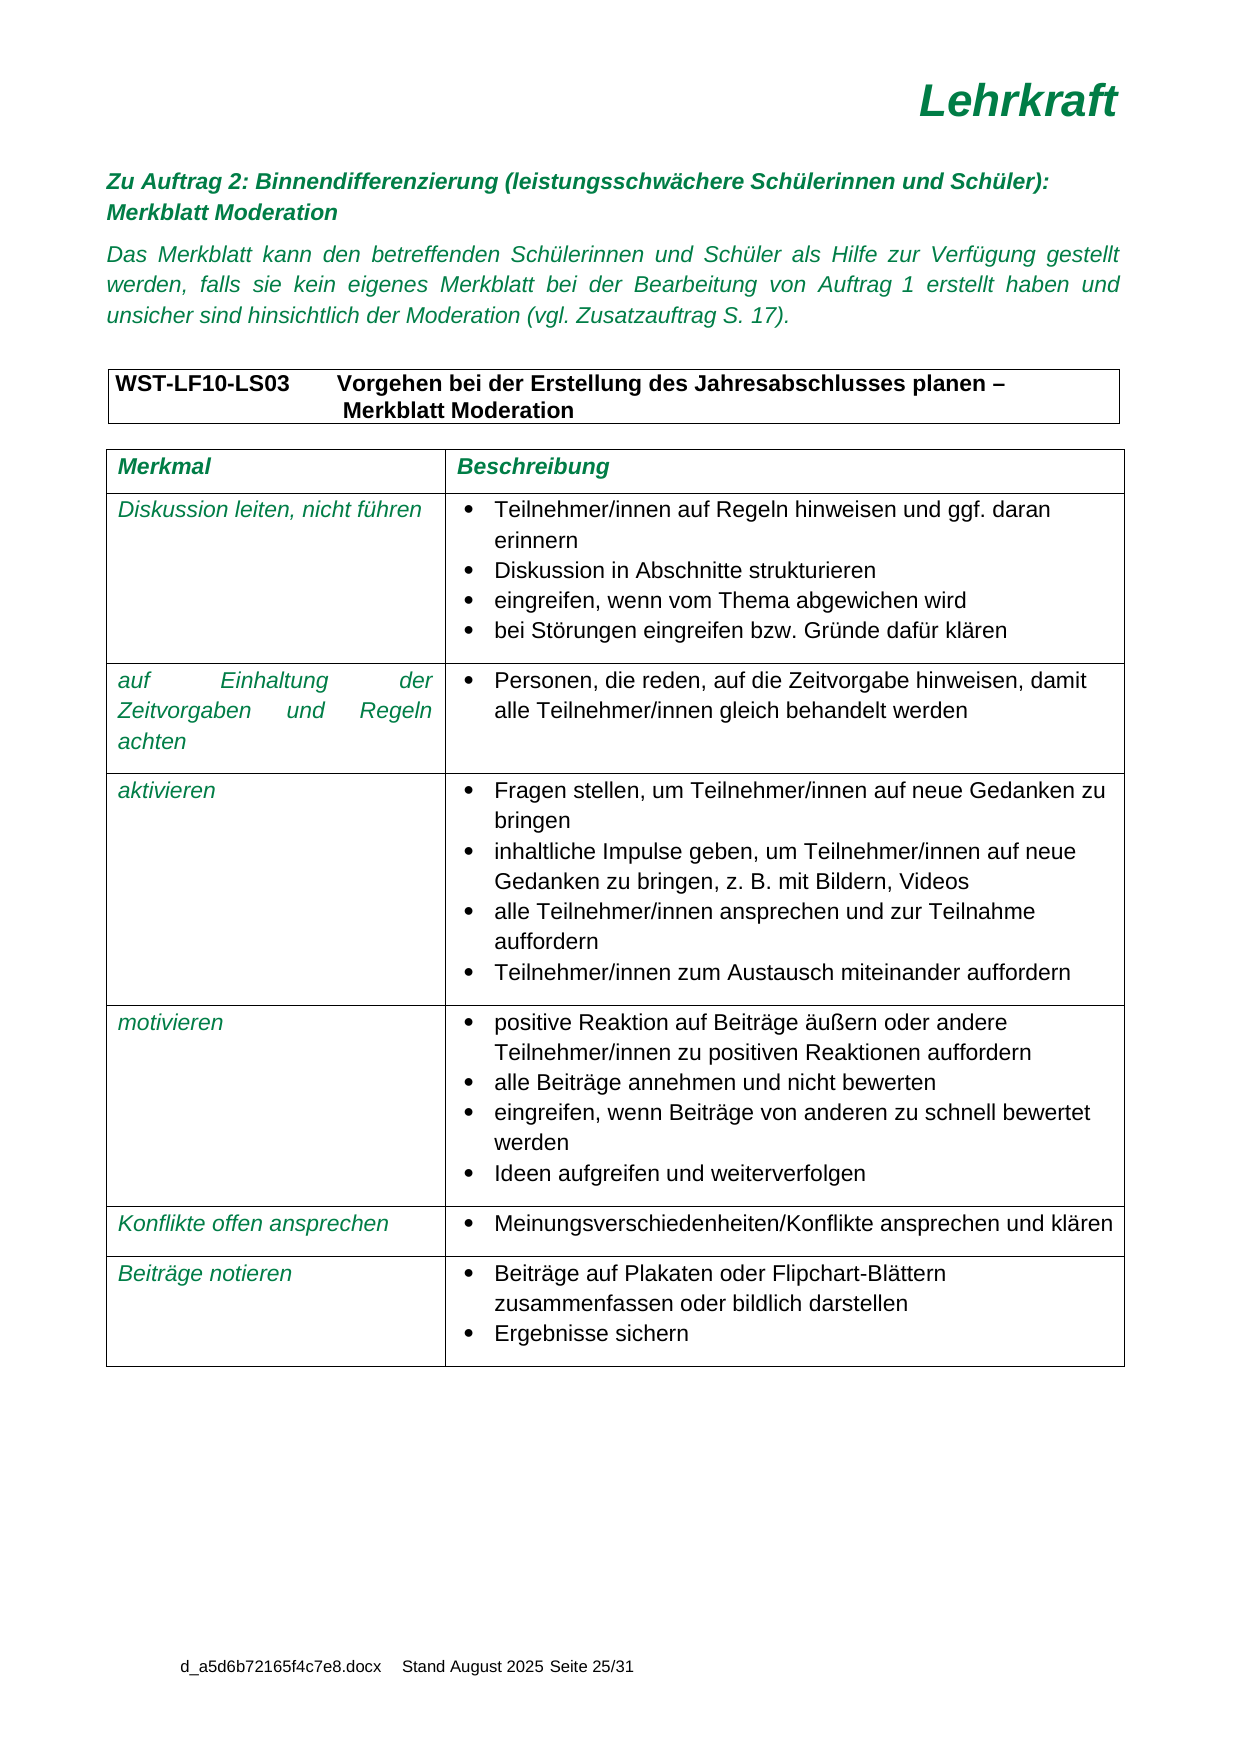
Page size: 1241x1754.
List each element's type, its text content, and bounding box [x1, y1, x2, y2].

table_cell Beiträge notieren [107, 1257, 445, 1366]
table_cell motivieren [107, 1006, 445, 1206]
table_cell Fragen stellen, um Teilnehmer/innen auf neue Gedanken zu bringen inhaltliche Impulse geben, um Teilnehmer/innen auf neue Gedanken zu bringen, z. B. mit Bildern, Videos alle Teilnehmer/innen ansprechen und zur Teilnahme auffordern Teilnehmer/innen zum Austausch miteinander auffordern [446, 774, 1124, 1004]
table_cell aktivieren [107, 774, 445, 1004]
table_cell Meinungsverschiedenheiten/Konflikte ansprechen und klären [446, 1207, 1124, 1256]
table_header Beschreibung [446, 450, 1124, 492]
table_cell positive Reaktion auf Beiträge äußern oder andere Teilnehmer/innen zu positiven Reaktionen auffordern alle Beiträge annehmen und nicht bewerten eingreifen, wenn Beiträge von anderen zu schnell bewertet werden Ideen aufgreifen und weiterverfolgen [446, 1006, 1124, 1206]
table_cell Personen, die reden, auf die Zeitvorgabe hinweisen, damit alle Teilnehmer/innen gleich behandelt werden [446, 664, 1124, 773]
table_cell Teilnehmer/innen auf Regeln hinweisen und ggf. daran erinnern Diskussion in Abschnitte strukturieren eingreifen, wenn vom Thema abgewichen wird bei Störungen eingreifen bzw. Gründe dafür klären [446, 494, 1124, 663]
table_cell Diskussion leiten, nicht führen [107, 494, 445, 663]
table_header Merkmal [107, 450, 445, 492]
table_cell auf Einhaltung der Zeitvorgaben und Regeln achten [107, 664, 445, 773]
text WST-LF10-LS03 Vorgehen bei der Erstellung des Jahresabschlusses planen – Merkblatt Moderation [109, 370, 1119, 423]
table_cell Beiträge auf Plakaten oder Flipchart-Blättern zusammenfassen oder bildlich darstellen Ergebnisse sichern [446, 1257, 1124, 1366]
text Zu Auftrag 2: Binnendifferenzierung (leistungsschwächere Schülerinnen und Schüler): Merkblatt Moderation [106, 168, 1122, 225]
table_cell Konflikte offen ansprechen [107, 1207, 445, 1256]
text Das Merkblatt kann den betreffenden Schülerinnen und Schüler als Hilfe zur Verfügung gestellt werden, falls sie kein eigenes Merkblatt bei der Bearbeitung von Auftrag 1 erstellt haben und unsicher sind hinsichtlich der Moderation (vgl. Zusatzauftrag S. 17). [106, 241, 1122, 328]
